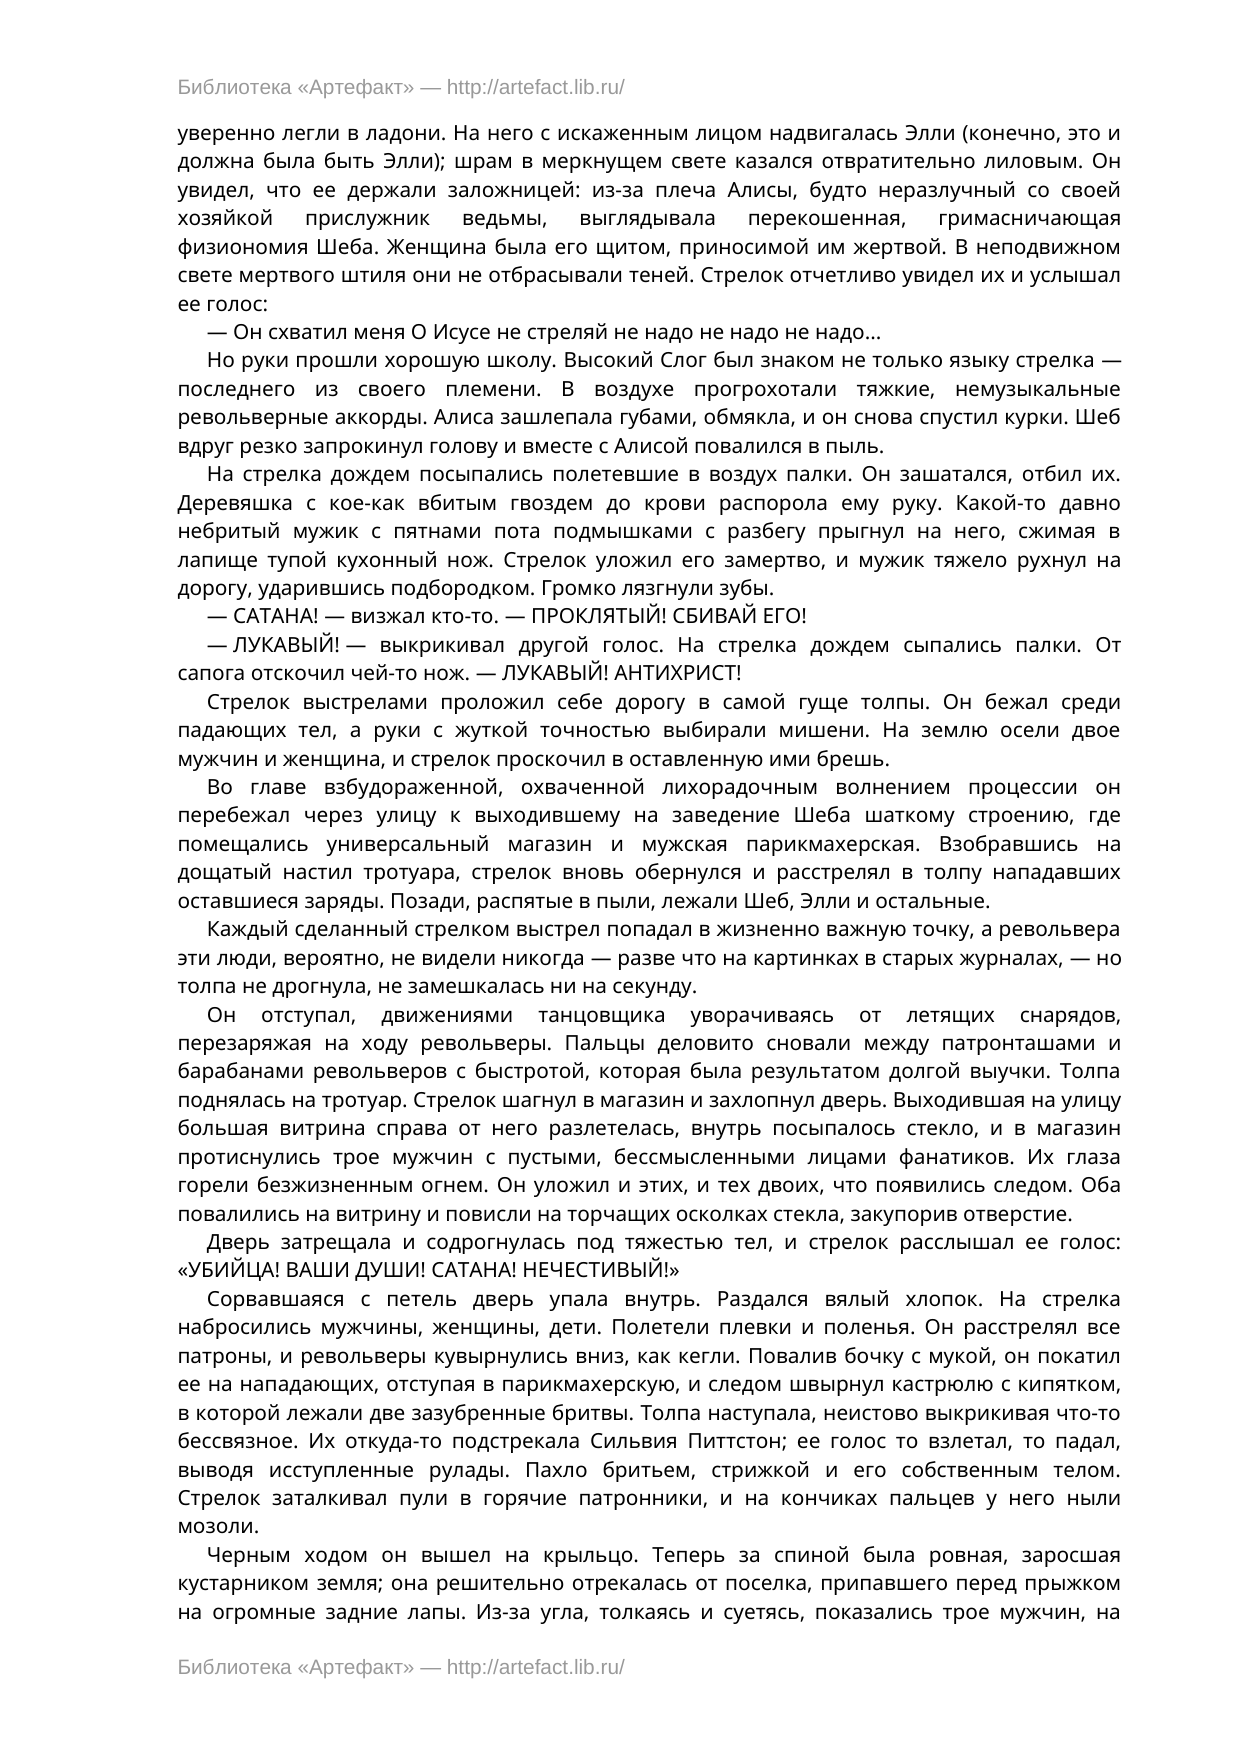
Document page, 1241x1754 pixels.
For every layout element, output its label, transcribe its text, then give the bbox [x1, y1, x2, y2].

text Сорвавшаяся с петель дверь упала внутрь. Раздался вялый хлопок. На стрелка набросились мужчины, женщины, дети. Полетели плевки и поленья. Он расстрелял все патроны, и револьверы кувырнулись вниз, как кегли. Повалив бочку с мукой, он покатил ее на нападающих, отступая в парикмахерскую, и следом швырнул кастрюлю с кипятком, в которой лежали две зазубренные бритвы. Толпа наступала, неистово выкрикивая что-то бессвязное. Их откуда-то подстрекала Сильвия Питтстон; ее голос то взлетал, то падал, выводя исступленные рулады. Пахло бритьем, стрижкой и его собственным телом. Стрелок заталкивал пули в горячие патронники, и на кончиках пальцев у него ныли мозоли. [177, 1284, 1122, 1540]
text На стрелка дождем посыпались полетевшие в воздух палки. Он зашатался, отбил их. Деревяшка с кое-как вбитым гвоздем до крови распорола ему руку. Какой-то давно небритый мужик с пятнами пота подмышками с разбегу прыгнул на него, сжимая в лапище тупой кухонный нож. Стрелок уложил его замертво, и мужик тяжело рухнул на дорогу, ударившись подбородком. Громко лязгнули зубы. [177, 459, 1122, 602]
text — САТАНА! — визжал кто-то. — ПРОКЛЯТЫЙ! СБИВАЙ ЕГО! [177, 602, 1122, 630]
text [177, 1540, 1122, 1625]
text Стрелок выстрелами проложил себе дорогу в самой гуще толпы. Он бежал среди падающих тел, а руки с жуткой точностью выбирали мишени. На землю осели двое мужчин и женщина, и стрелок проскочил в оставленную ими брешь. [177, 687, 1122, 772]
text — ЛУКАВЫЙ! — выкрикивал другой голос. На стрелка дождем сыпались палки. От сапога отскочил чей-то нож. — ЛУКАВЫЙ! АНТИХРИСТ! [177, 630, 1122, 687]
text Каждый сделанный стрелком выстрел попадал в жизненно важную точку, а револьвера эти люди, вероятно, не видели никогда — разве что на картинках в старых журналах, — но толпа не дрогнула, не замешкалась ни на секунду. [177, 914, 1122, 1000]
text Дверь затрещала и содрогнулась под тяжестью тел, и стрелок расслышал ее голос: «УБИЙЦА! ВАШИ ДУШИ! САТАНА! НЕЧЕСТИВЫЙ!» [177, 1227, 1122, 1284]
text Он отступал, движениями танцовщика уворачиваясь от летящих снарядов, перезаряжая на ходу револьверы. Пальцы деловито сновали между патронташами и барабанами револьверов с быстротой, которая была результатом долгой выучки. Толпа поднялась на тротуар. Стрелок шагнул в магазин и захлопнул дверь. Выходившая на улицу большая витрина справа от него разлетелась, внутрь посыпалось стекло, и в магазин протиснулись трое мужчин с пустыми, бессмысленными лицами фанатиков. Их глаза горели безжизненным огнем. Он уложил и этих, и тех двоих, что появились следом. Оба повалились на витрину и повисли на торчащих осколках стекла, закупорив отверстие. [177, 1000, 1122, 1227]
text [177, 118, 1122, 317]
text — Он схватил меня О Исусе не стреляй не надо не надо не надо... [177, 317, 1122, 346]
text Во главе взбудораженной, охваченной лихорадочным волнением процессии он перебежал через улицу к выходившему на заведение Шеба шаткому строению, где помещались универсальный магазин и мужская парикмахерская. Взобравшись на дощатый настил тротуара, стрелок вновь обернулся и расстрелял в толпу нападавших оставшиеся заряды. Позади, распятые в пыли, лежали Шеб, Элли и остальные. [177, 772, 1122, 914]
text Но руки прошли хорошую школу. Высокий Слог был знаком не только языку стрелка — последнего из своего племени. В воздухе прогрохотали тяжкие, немузыкальные револьверные аккорды. Алиса зашлепала губами, обмякла, и он снова спустил курки. Шеб вдруг резко запрокинул голову и вместе с Алисой повалился в пыль. [177, 346, 1122, 459]
